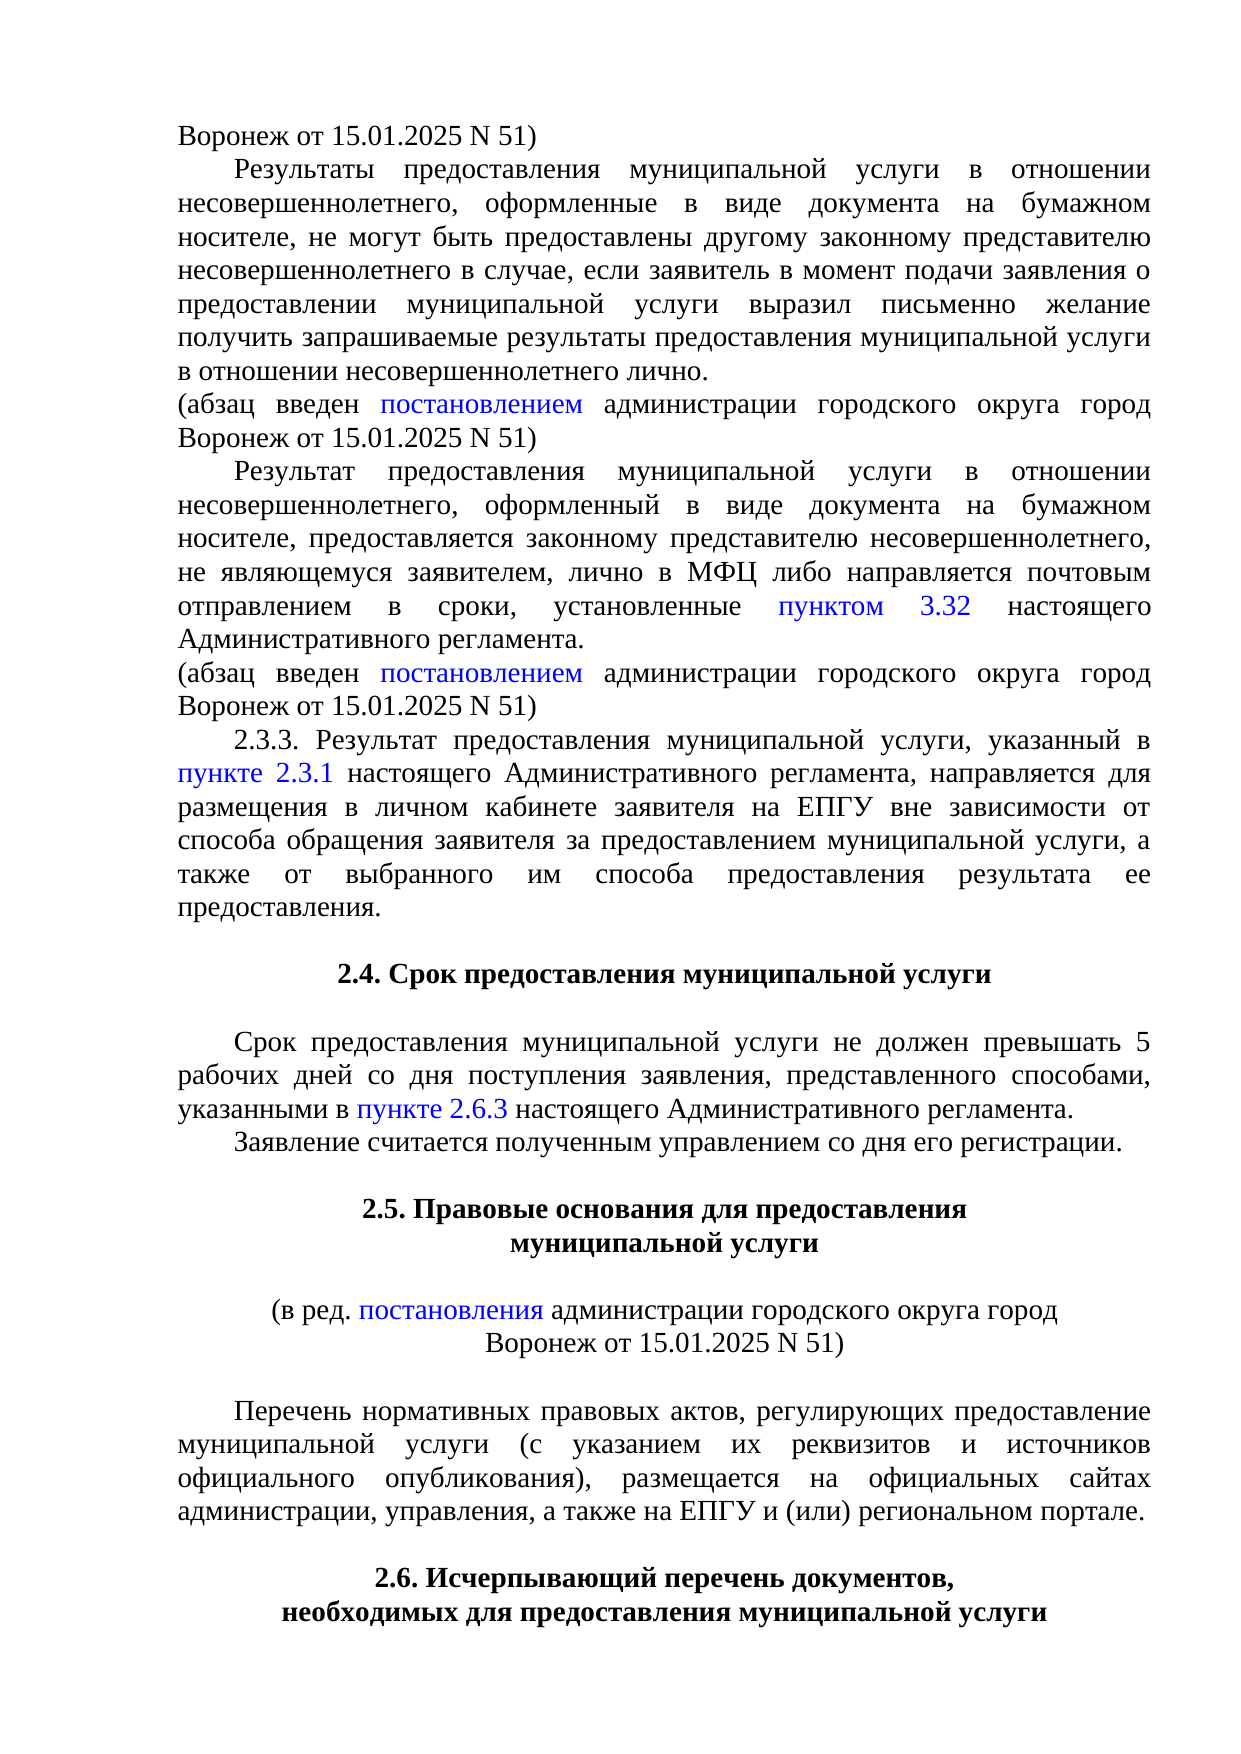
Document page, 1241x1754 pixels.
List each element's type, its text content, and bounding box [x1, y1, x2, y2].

text 2.3.3. Результат предоставления муниципальной услуги, указанный в пункте 2.3.1 настоящего Административного регламента, направляется для размещения в личном кабинете заявителя на ЕПГУ вне зависимости от способа обращения заявителя за предоставлением муниципальной услуги, а также от выбранного им способа предоставления результата ее предоставления. [177, 722, 1152, 923]
text Заявление считается полученным управлением со дня его регистрации. [177, 1124, 1152, 1158]
text (в ред. постановления администрации городского округа город [177, 1292, 1152, 1326]
text Результат предоставления муниципальной услуги в отношении несовершеннолетнего, оформленный в виде документа на бумажном носителе, предоставляется законному представителю несовершеннолетнего, не являющемуся заявителем, лично в МФЦ либо направляется почтовым отправлением в сроки, установленные пунктом 3.32 настоящего Административного регламента. [177, 453, 1152, 655]
text Результаты предоставления муниципальной услуги в отношении несовершеннолетнего, оформленные в виде документа на бумажном носителе, не могут быть предоставлены другому законному представителю несовершеннолетнего в случае, если заявитель в момент подачи заявления о предоставлении муниципальной услуги выразил письменно желание получить запрашиваемые результаты предоставления муниципальной услуги в отношении несовершеннолетнего лично. [177, 152, 1152, 386]
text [177, 118, 1152, 152]
title необходимых для предоставления муниципальной услуги [177, 1594, 1152, 1627]
title муниципальной услуги [177, 1225, 1152, 1258]
text Воронеж от 15.01.2025 N 51) [177, 1326, 1152, 1359]
text Срок предоставления муниципальной услуги не должен превышать 5 рабочих дней со дня поступления заявления, представленного способами, указанными в пункте 2.6.3 настоящего Административного регламента. [177, 1024, 1152, 1124]
title 2.5. Правовые основания для предоставления [177, 1191, 1152, 1225]
text (абзац введен постановлением администрации городского округа город Воронеж от 15.01.2025 N 51) [177, 655, 1152, 722]
title 2.4. Срок предоставления муниципальной услуги [177, 957, 1152, 990]
title 2.6. Исчерпывающий перечень документов, [177, 1560, 1152, 1594]
text Перечень нормативных правовых актов, регулирующих предоставление муниципальной услуги (с указанием их реквизитов и источников официального опубликования), размещается на официальных сайтах администрации, управления, а также на ЕПГУ и (или) региональном портале. [177, 1393, 1152, 1527]
text (абзац введен постановлением администрации городского округа город Воронеж от 15.01.2025 N 51) [177, 386, 1152, 453]
